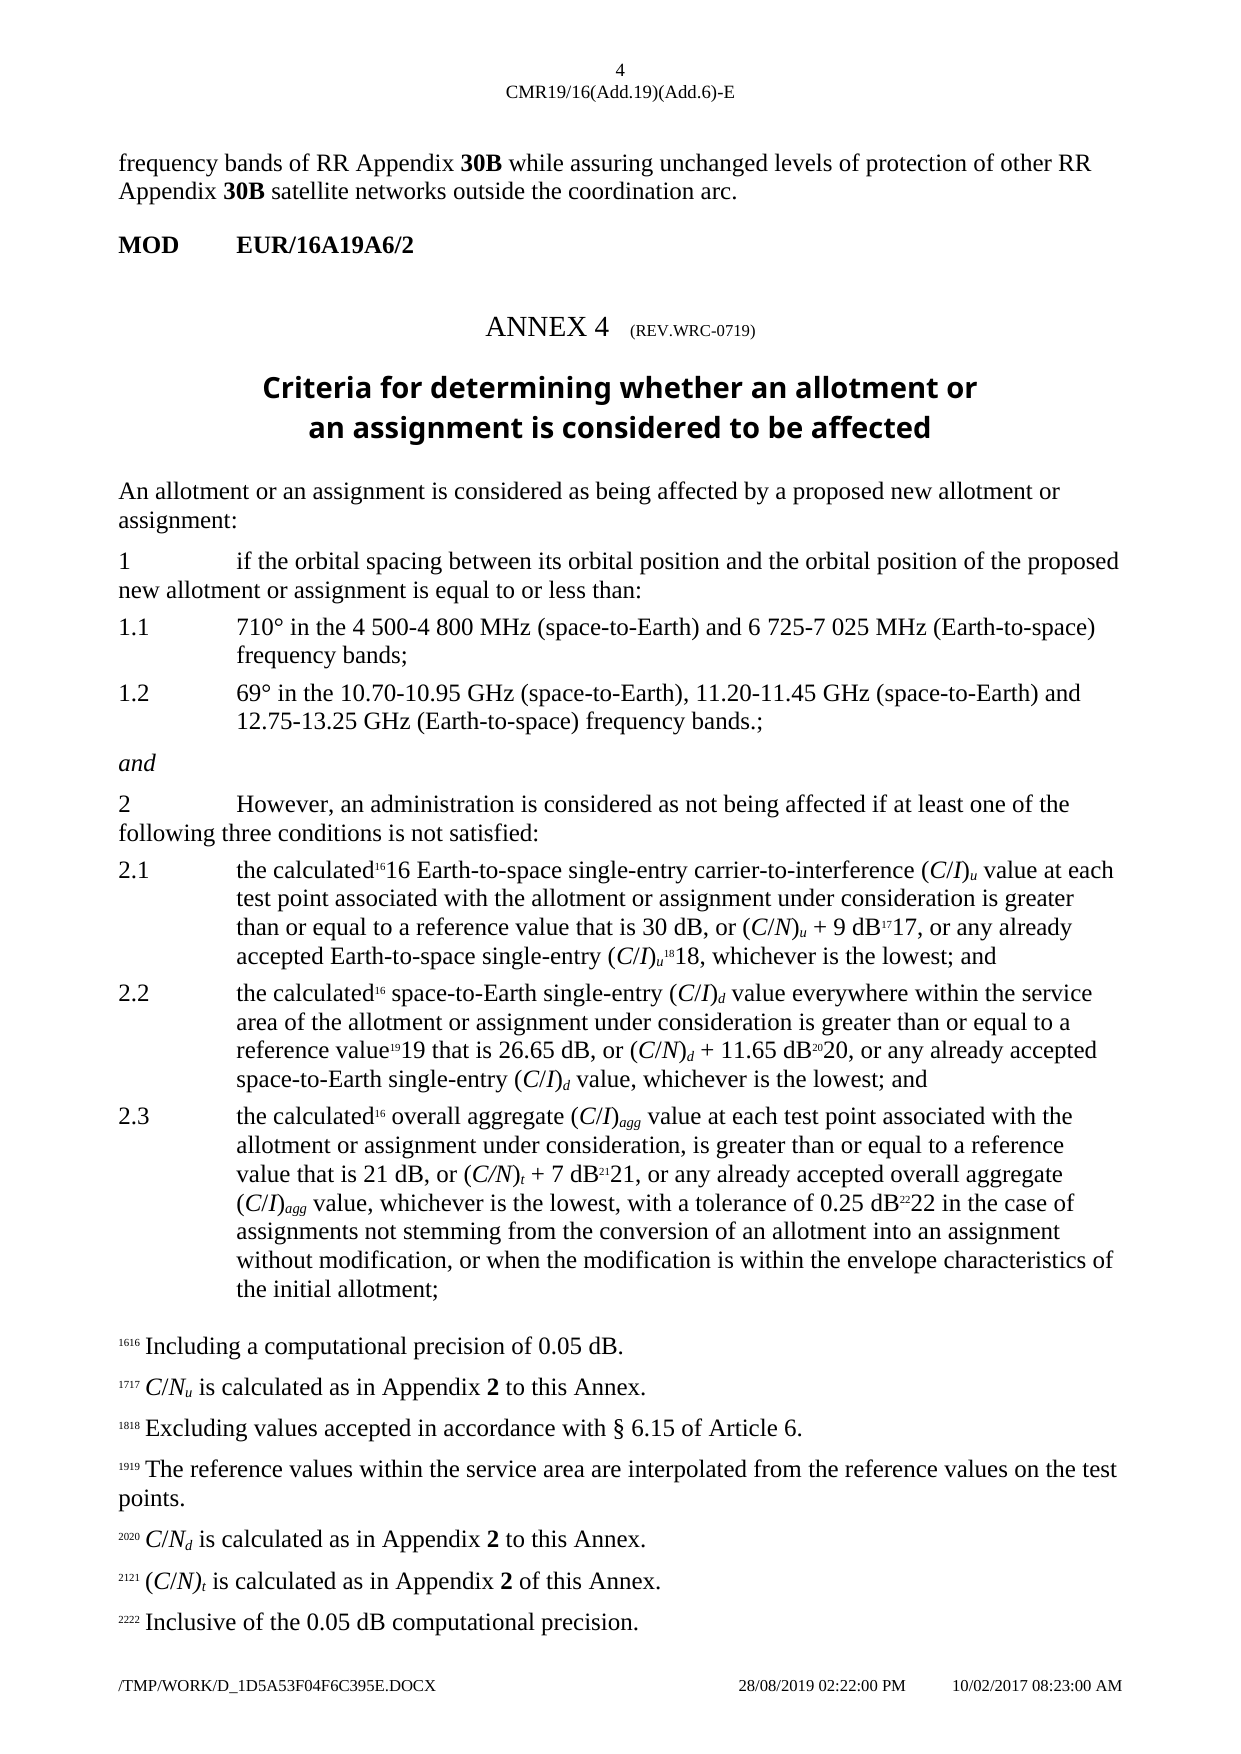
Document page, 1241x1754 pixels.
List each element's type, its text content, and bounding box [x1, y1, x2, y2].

text 2.1 the calculated16 Earth-to-space single-entry carrier-to-interference (C/I)u value at each test point associated with the allotment or assignment under consideration is greater than or equal to a reference value that is 30 dB, or (C/N)u + 9 dB17, whichever is the lowest [118, 855, 1122, 970]
text the calculated16 overall aggregate (C/I)agg value at each test point associated with the allotment or assignment under consideration, is greater than or equal to a reference value that is 21 dB, or (C/N)t + 7 dB21, or any already accepted overall aggregate (C/I)agg value, whichever is the lowest, with a tolerance of 0.25 dB22 in the case of assignments not stemming from the conversion of an allotment into an assignment without modification, or when the modification is within the envelope characteristics of the initial allotment [118, 1101, 1122, 1303]
text 1 if the orbital spacing between its orbital position and the orbital position of the proposed new allotment or assignment is equal to or less than: [118, 546, 1122, 603]
text 1.1 ° in the 4 500-4 800 MHz (space-to-Earth) and 6 725-7 025 MHz (Earth-to-space) bands; [118, 612, 1122, 669]
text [118, 148, 1122, 205]
text MOD EUR/16A19A6/2 [118, 230, 1122, 259]
text 2 if at least one of the following conditions is satisfied: [118, 789, 1122, 846]
text ANNEX 4 (REV.WRC-) [118, 309, 1122, 342]
text the calculated16 space-to-Earth single-entry (C/I)d value everywhere within the service area of the allotment or assignment under consideration is greater than or equal to a reference value19 that is 26.65 dB, or (C/N)d + 11.65 dB20, whichever is the lowest [118, 978, 1122, 1093]
title Criteria for determining whether an allotment or an assignment is considered to be affected [118, 367, 1122, 447]
title An allotment or an assignment is considered as being affected by a proposed new allotment or assignment: [118, 476, 1122, 533]
text 1.2 ° in the 10.70-10.95 GHz (space-to-Earth), 11.20-11.45 GHz (space-to-Earth) and 12.75-13.25 GHz (Earth-to-space) bands [118, 678, 1122, 735]
